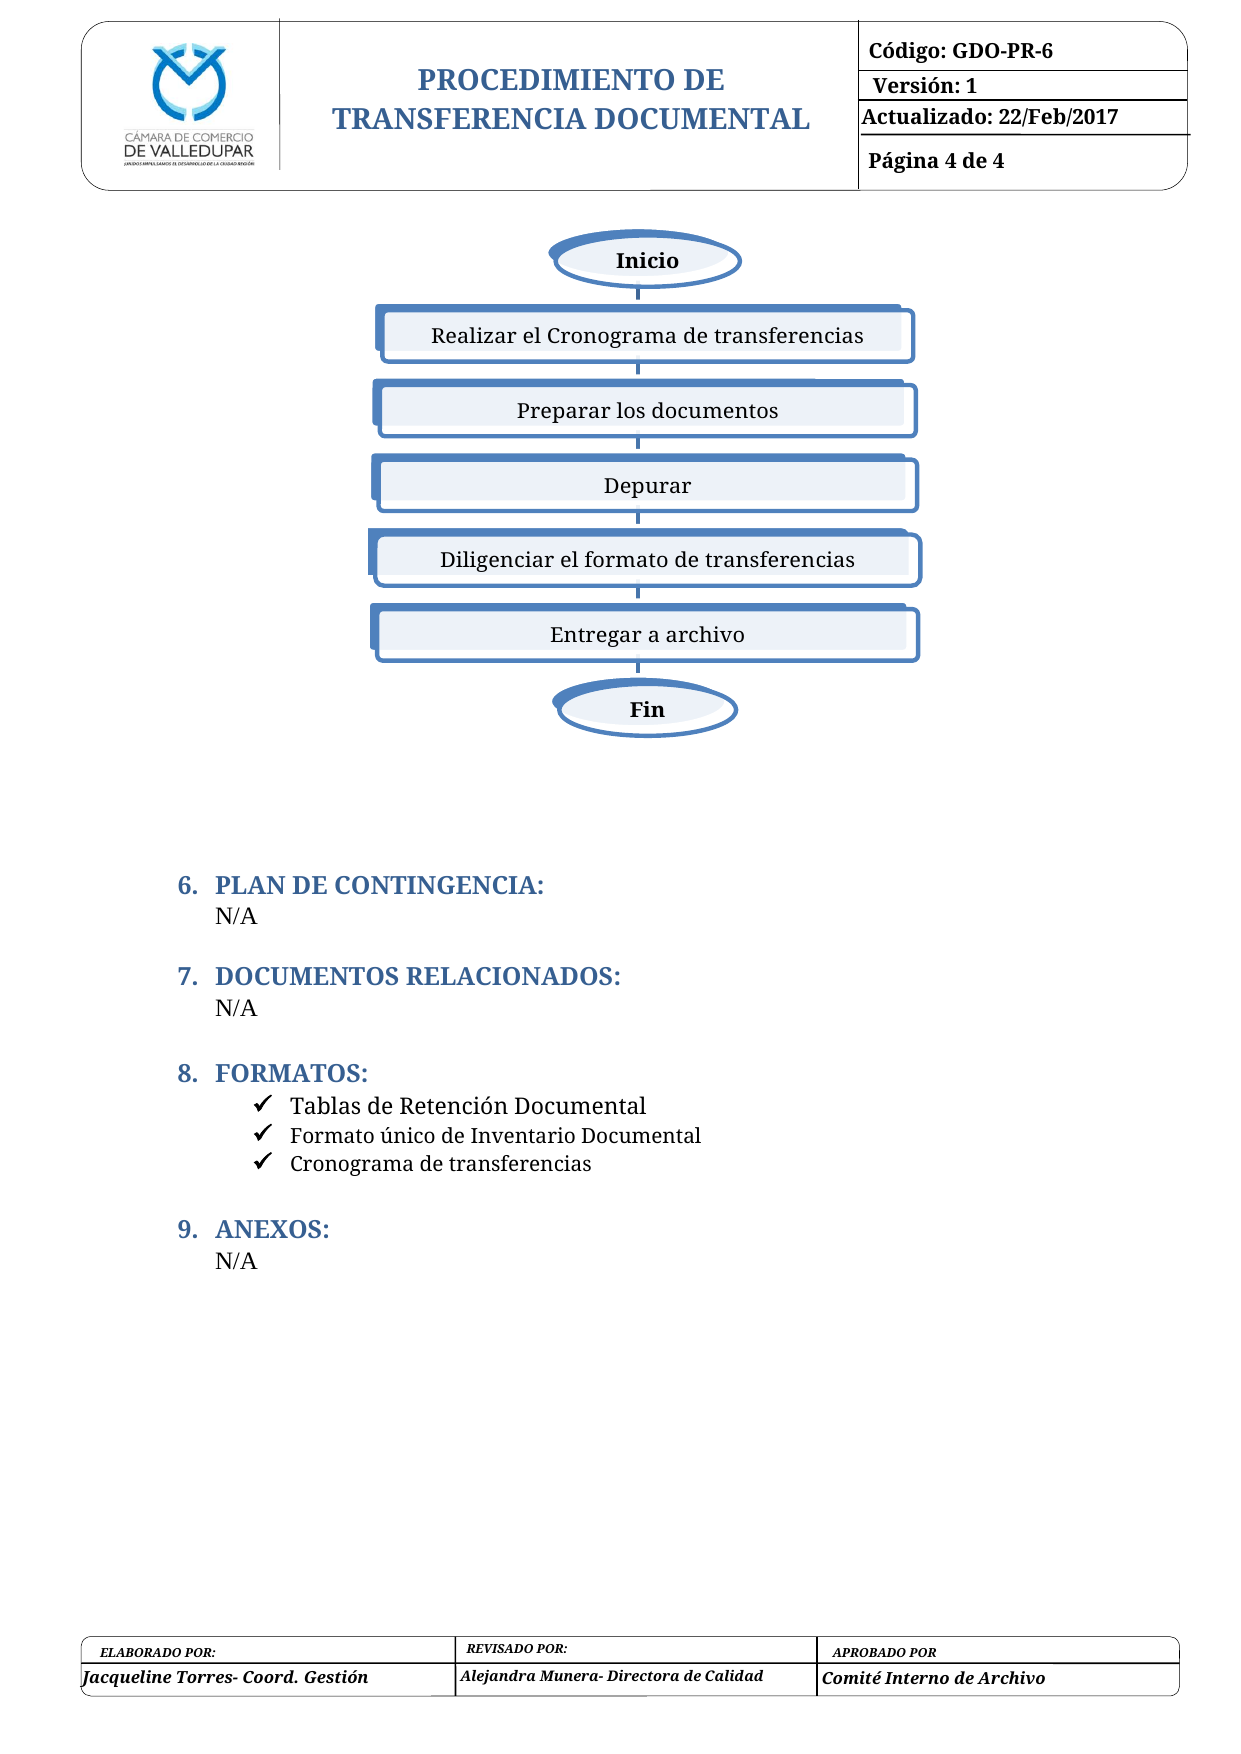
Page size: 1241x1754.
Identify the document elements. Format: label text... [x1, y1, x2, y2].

list N/A [215, 993, 1063, 1022]
list DOCUMENTOS RELACIONADOS: [177, 959, 1063, 993]
list ANEXOS: [177, 1212, 1063, 1246]
list N/A [215, 901, 1063, 930]
list Formato único de Inventario Documental [252, 1121, 1063, 1149]
list Cronograma de transferencias [252, 1149, 1063, 1178]
list N/A [215, 1246, 1063, 1275]
list PLAN DE CONTINGENCIA: [177, 867, 1063, 901]
picture [123, 43, 255, 166]
list Tablas de Retención Documental [252, 1090, 1063, 1121]
list FORMATOS: [177, 1056, 1063, 1090]
